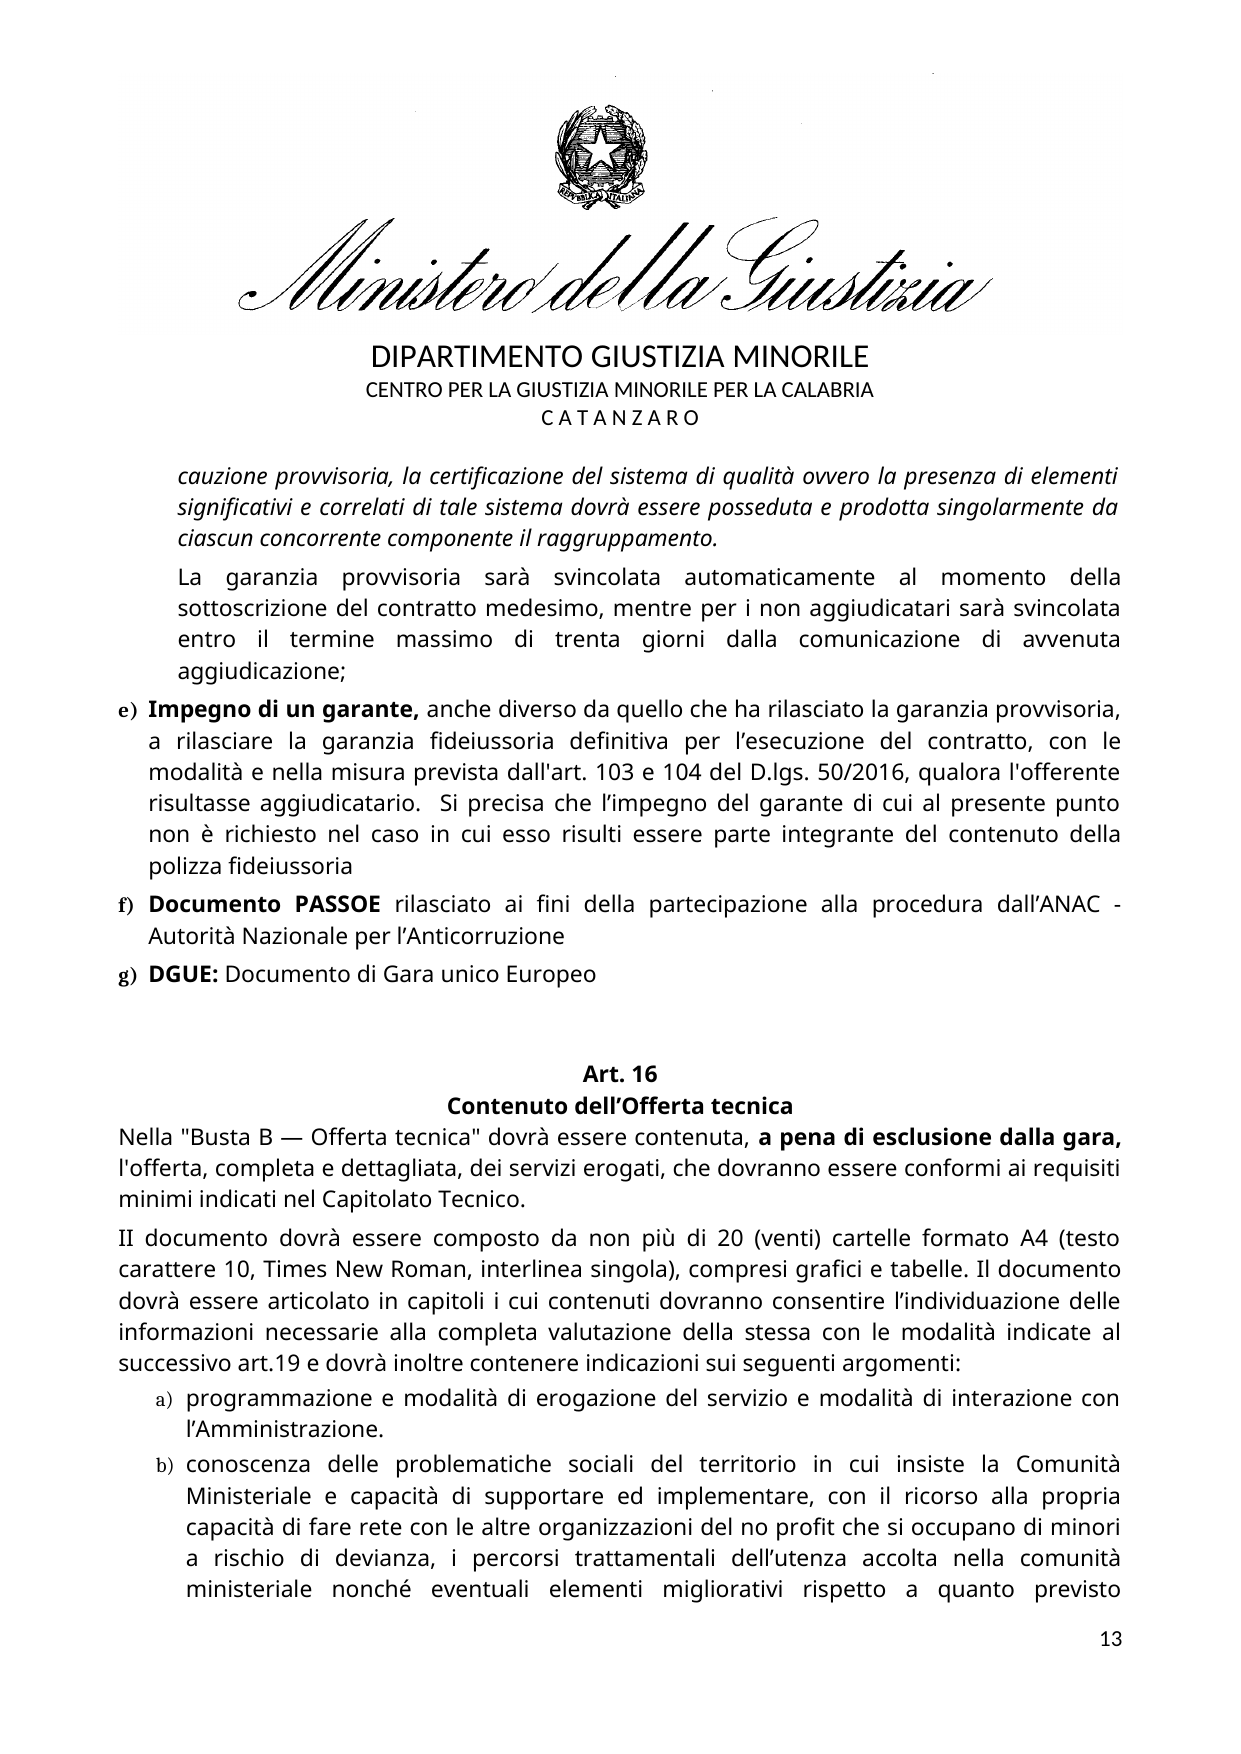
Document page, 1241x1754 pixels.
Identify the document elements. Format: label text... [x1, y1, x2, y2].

text Art. 16 [118, 1058, 1122, 1089]
list DGUE: Documento di Gara unico Europeo [118, 958, 1122, 989]
list Documento PASSOE rilasciato ai fini della partecipazione alla procedura dall’ANAC - Autorità Nazionale per l’Anticorruzione [118, 888, 1122, 951]
text Nella "Busta B — Offerta tecnica" dovrà essere contenuta, a pena di esclusione dalla gara, l'offerta, completa e dettagliata, dei servizi erogati, che dovranno essere conformi ai requisiti minimi indicati nel Capitolato Tecnico. [118, 1121, 1122, 1214]
picture [118, 73, 1123, 335]
list programmazione e modalità di erogazione del servizio e modalità di interazione con l’Amministrazione. [156, 1382, 1122, 1444]
list Impegno di un garante, anche diverso da quello che ha rilasciato la garanzia provvisoria, a rilasciare la garanzia fideiussoria definitiva per l’esecuzione del contratto, con le modalità e nella misura prevista dall'art. 103 e 104 del D.lgs. 50/2016, qualora l'offerente risultasse aggiudicatario. Si precisa che l’impegno del garante di cui al presente punto non è richiesto nel caso in cui esso risulti essere parte integrante del contenuto della polizza fideiussoria [118, 693, 1122, 881]
text Contenuto dell’Offerta tecnica [118, 1089, 1122, 1121]
text II documento dovrà essere composto da non più di 20 (venti) cartelle formato A4 (testo carattere 10, Times New Roman, interlinea singola), compresi grafici e tabelle. Il documento dovrà essere articolato in capitoli i cui contenuti dovranno consentire l’individuazione delle informazioni necessarie alla completa valutazione della stessa con le modalità indicate al successivo art.19 e dovrà inoltre contenere indicazioni sui seguenti argomenti: [118, 1222, 1122, 1378]
text La garanzia provvisoria sarà svincolata automaticamente al momento della sottoscrizione del contratto medesimo, mentre per i non aggiudicatari sarà svincolata entro il termine massimo di trenta giorni dalla comunicazione di avvenuta aggiudicazione; [177, 561, 1122, 686]
